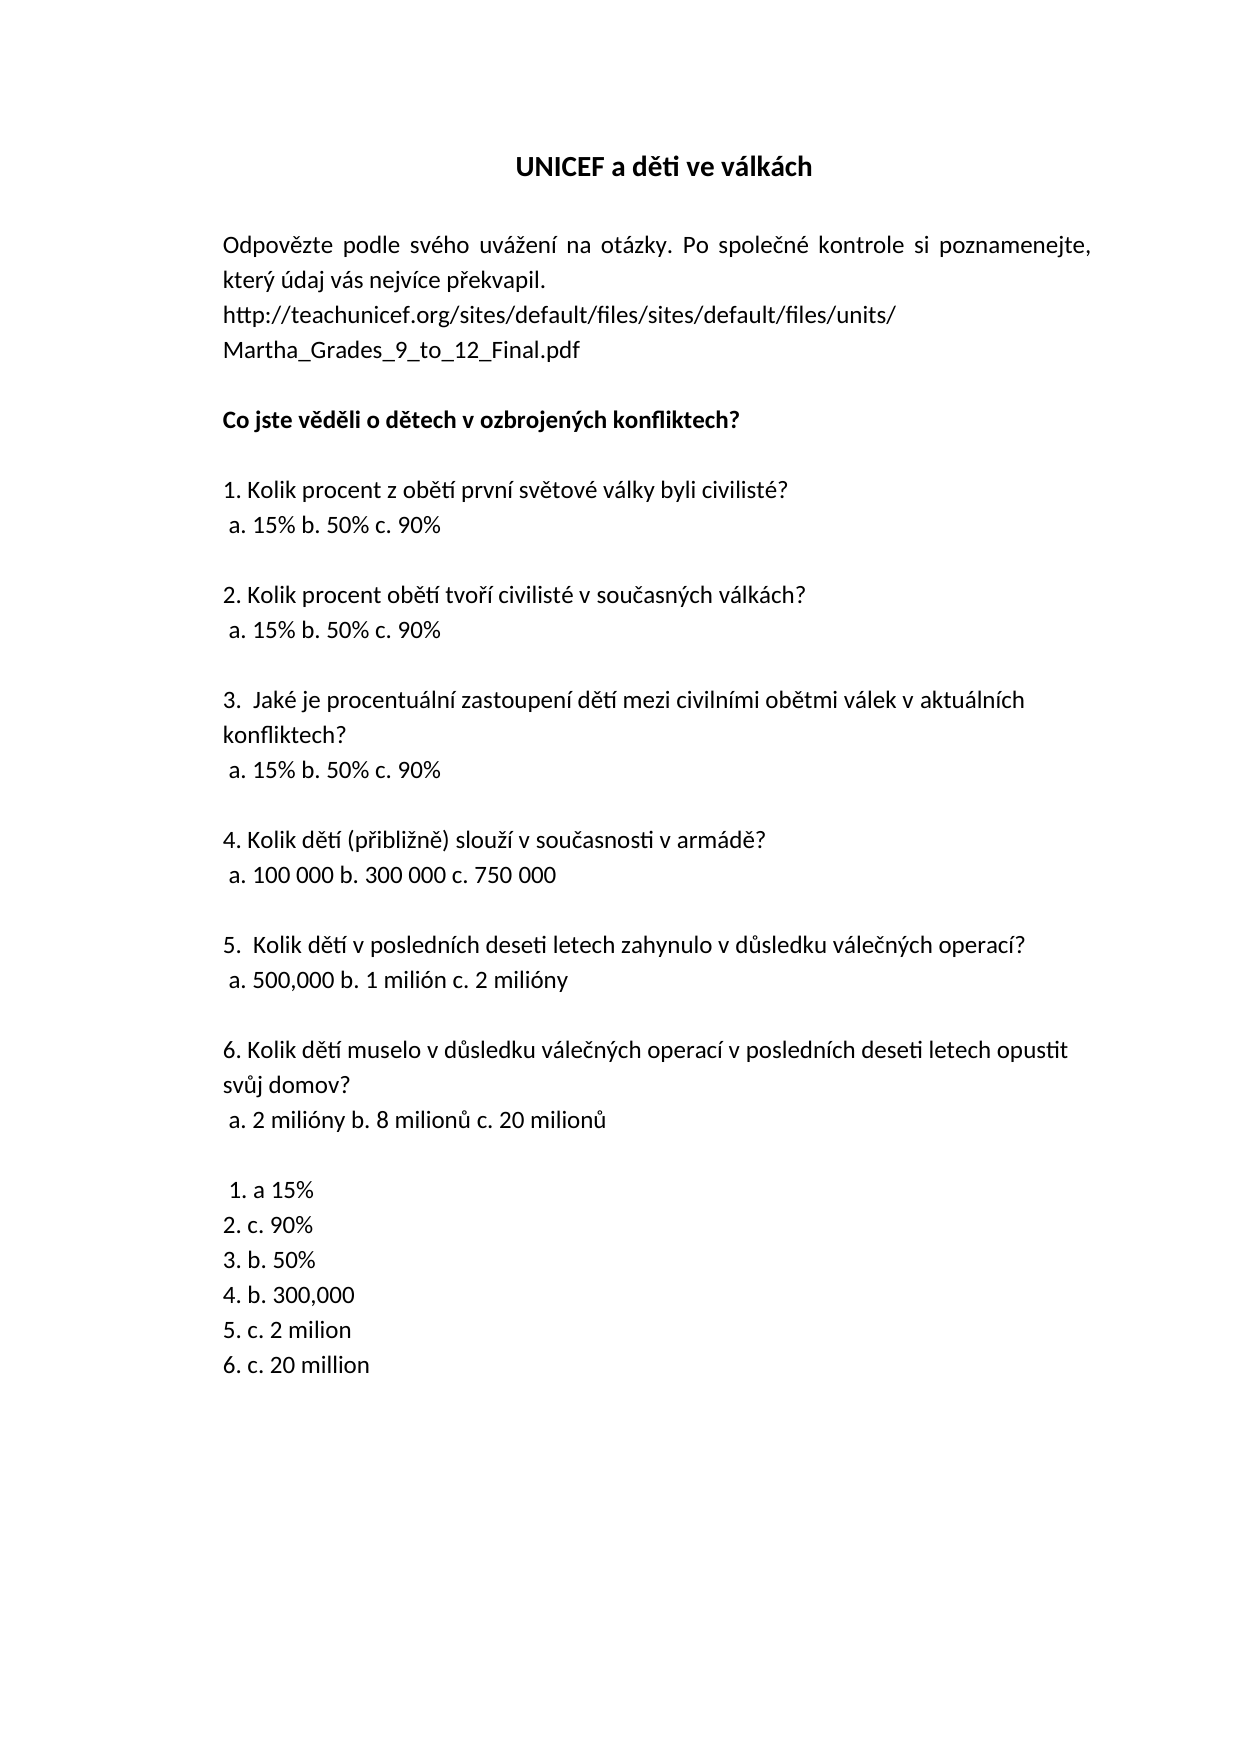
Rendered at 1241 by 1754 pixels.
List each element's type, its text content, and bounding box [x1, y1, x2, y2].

list http://teachunicef.org/sites/default/files/sites/default/files/units/Martha_Grades_9_to_12_Final.pdf [223, 299, 1093, 365]
list UNICEF a děti ve válkách [223, 148, 1093, 183]
list a. 15% b. 50% c. 90% [223, 614, 1093, 645]
list 4. Kolik dětí (přibližně) slouží v současnosti v armádě? [223, 824, 1093, 855]
list 1. Kolik procent z obětí první světové války byli civilisté? [223, 474, 1093, 505]
list Co jste věděli o dětech v ozbrojených konfliktech? [223, 404, 1093, 435]
list a. 100 000 b. 300 000 c. 750 000 [223, 859, 1093, 890]
list 1. a 15% [223, 1174, 1093, 1205]
list a. 15% b. 50% c. 90% [223, 754, 1093, 785]
list 6. Kolik dětí muselo v důsledku válečných operací v posledních deseti letech opustit svůj domov? [223, 1034, 1093, 1100]
list 5. Kolik dětí v posledních deseti letech zahynulo v důsledku válečných operací? [223, 929, 1093, 960]
list 3. b. 50% [223, 1244, 1093, 1275]
list a. 500,000 b. 1 milión c. 2 milióny [223, 964, 1093, 995]
list a. 15% b. 50% c. 90% [223, 509, 1093, 540]
list 6. c. 20 million [223, 1349, 1093, 1380]
list 3. Jaké je procentuální zastoupení dětí mezi civilními obětmi válek v aktuálních konfliktech? [223, 684, 1093, 750]
list 5. c. 2 milion [223, 1314, 1093, 1345]
list a. 2 milióny b. 8 milionů c. 20 milionů [223, 1104, 1093, 1135]
list 4. b. 300,000 [223, 1279, 1093, 1310]
list 2. Kolik procent obětí tvoří civilisté v současných válkách? [223, 579, 1093, 610]
list 2. c. 90% [223, 1209, 1093, 1240]
list Odpovězte podle svého uvážení na otázky. Po společné kontrole si poznamenejte, který údaj vás nejvíce překvapil. [223, 229, 1093, 295]
